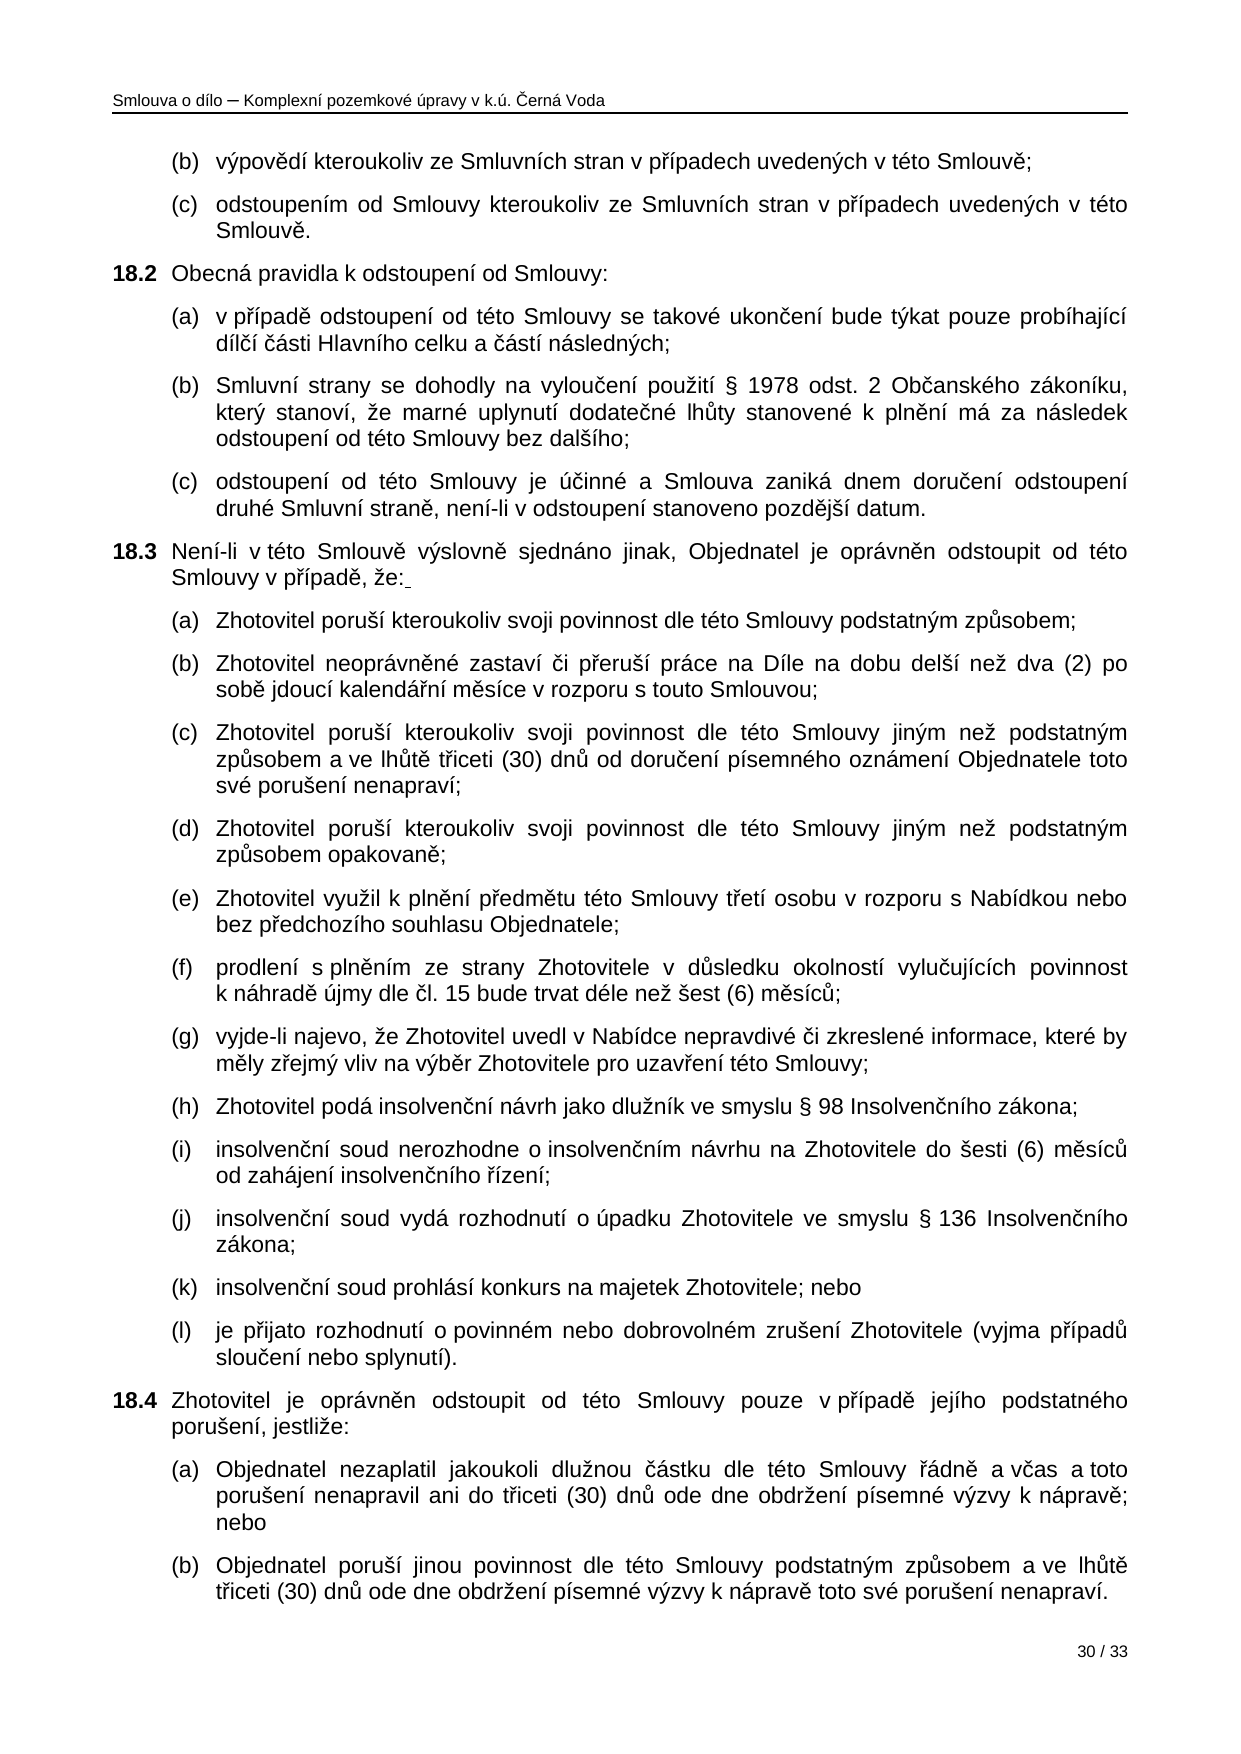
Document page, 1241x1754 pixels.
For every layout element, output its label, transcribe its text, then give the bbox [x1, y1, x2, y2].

text odstoupením od Smlouvy kteroukoliv ze Smluvních stran v případech uvedených v této Smlouvě. [171, 191, 1128, 243]
text prodlení s plněním ze strany Zhotovitele v důsledku okolností vylučujících povinnost k náhradě újmy dle čl. 15 bude trvat déle než šest (6) měsíců; [171, 954, 1128, 1007]
list Zhotovitel neoprávněné zastaví či přeruší práce na Díle na dobu delší než dva (2) po sobě jdoucí kalendářní měsíce v rozporu s touto Smlouvou; [171, 650, 1128, 703]
text Smluvní strany se dohodly na vyloučení použití § 1978 odst. 2 Občanského zákoníku, který stanoví, že marné uplynutí dodatečné lhůty stanovené k plnění má za následek odstoupení od této Smlouvy bez dalšího; [171, 372, 1128, 452]
list Objednatel nezaplatil jakoukoli dlužnou částku dle této Smlouvy řádně a včas a toto porušení nenapravil ani do třiceti (30) dnů ode dne obdržení písemné výzvy k nápravě; nebo [171, 1456, 1128, 1535]
list Zhotovitel poruší kteroukoliv svoji povinnost dle této Smlouvy podstatným způsobem; [171, 607, 1128, 633]
text insolvenční soud prohlásí konkurs na majetek Zhotovitele; nebo [171, 1274, 1128, 1301]
text je přijato rozhodnutí o povinném nebo dobrovolném zrušení Zhotovitele (vyjma případů sloučení nebo splynutí). [171, 1317, 1128, 1370]
text insolvenční soud vydá rozhodnutí o úpadku Zhotovitele ve smyslu § 136 Insolvenčního zákona; [171, 1205, 1128, 1258]
list v případě odstoupení od této Smlouvy se takové ukončení bude týkat pouze probíhající dílčí části Hlavního celku a částí následných; [171, 303, 1128, 356]
text Zhotovitel poruší kteroukoliv svoji povinnost dle této Smlouvy jiným než podstatným způsobem opakovaně; [171, 815, 1128, 868]
text Objednatel poruší jinou povinnost dle této Smlouvy podstatným způsobem a ve lhůtě třiceti (30) dnů ode dne obdržení písemné výzvy k nápravě toto své porušení nenapraví. [171, 1552, 1128, 1604]
text výpovědí kteroukoliv ze Smluvních stran v případech uvedených v této Smlouvě; [171, 148, 1128, 174]
text Zhotovitel poruší kteroukoliv svoji povinnost dle této Smlouvy jiným než podstatným způsobem a ve lhůtě třiceti (30) dnů od doručení písemného oznámení Objednatele toto své porušení nenapraví; [171, 719, 1128, 798]
text vyjde-li najevo, že Zhotovitel uvedl v Nabídce nepravdivé či zkreslené informace, které by měly zřejmý vliv na výběr Zhotovitele pro uzavření této Smlouvy; [171, 1023, 1128, 1076]
text Není-li v této Smlouvě výslovně sjednáno jinak, Objednatel je oprávněn odstoupit od této Smlouvy v případě, že: [112, 538, 1128, 590]
text Zhotovitel podá insolvenční návrh jako dlužník ve smyslu § 98 Insolvenčního zákona; [171, 1093, 1128, 1119]
text Obecná pravidla k odstoupení od Smlouvy: [112, 260, 1128, 286]
text odstoupení od této Smlouvy je účinné a Smlouva zaniká dnem doručení odstoupení druhé Smluvní straně, není-li v odstoupení stanoveno pozdější datum. [171, 468, 1128, 521]
text insolvenční soud nerozhodne o insolvenčním návrhu na Zhotovitele do šesti (6) měsíců od zahájení insolvenčního řízení; [171, 1136, 1128, 1188]
text Zhotovitel využil k plnění předmětu této Smlouvy třetí osobu v rozporu s Nabídkou nebo bez předchozího souhlasu Objednatele; [171, 884, 1128, 937]
text Zhotovitel je oprávněn odstoupit od této Smlouvy pouze v případě jejího podstatného porušení, jestliže: [112, 1387, 1128, 1439]
